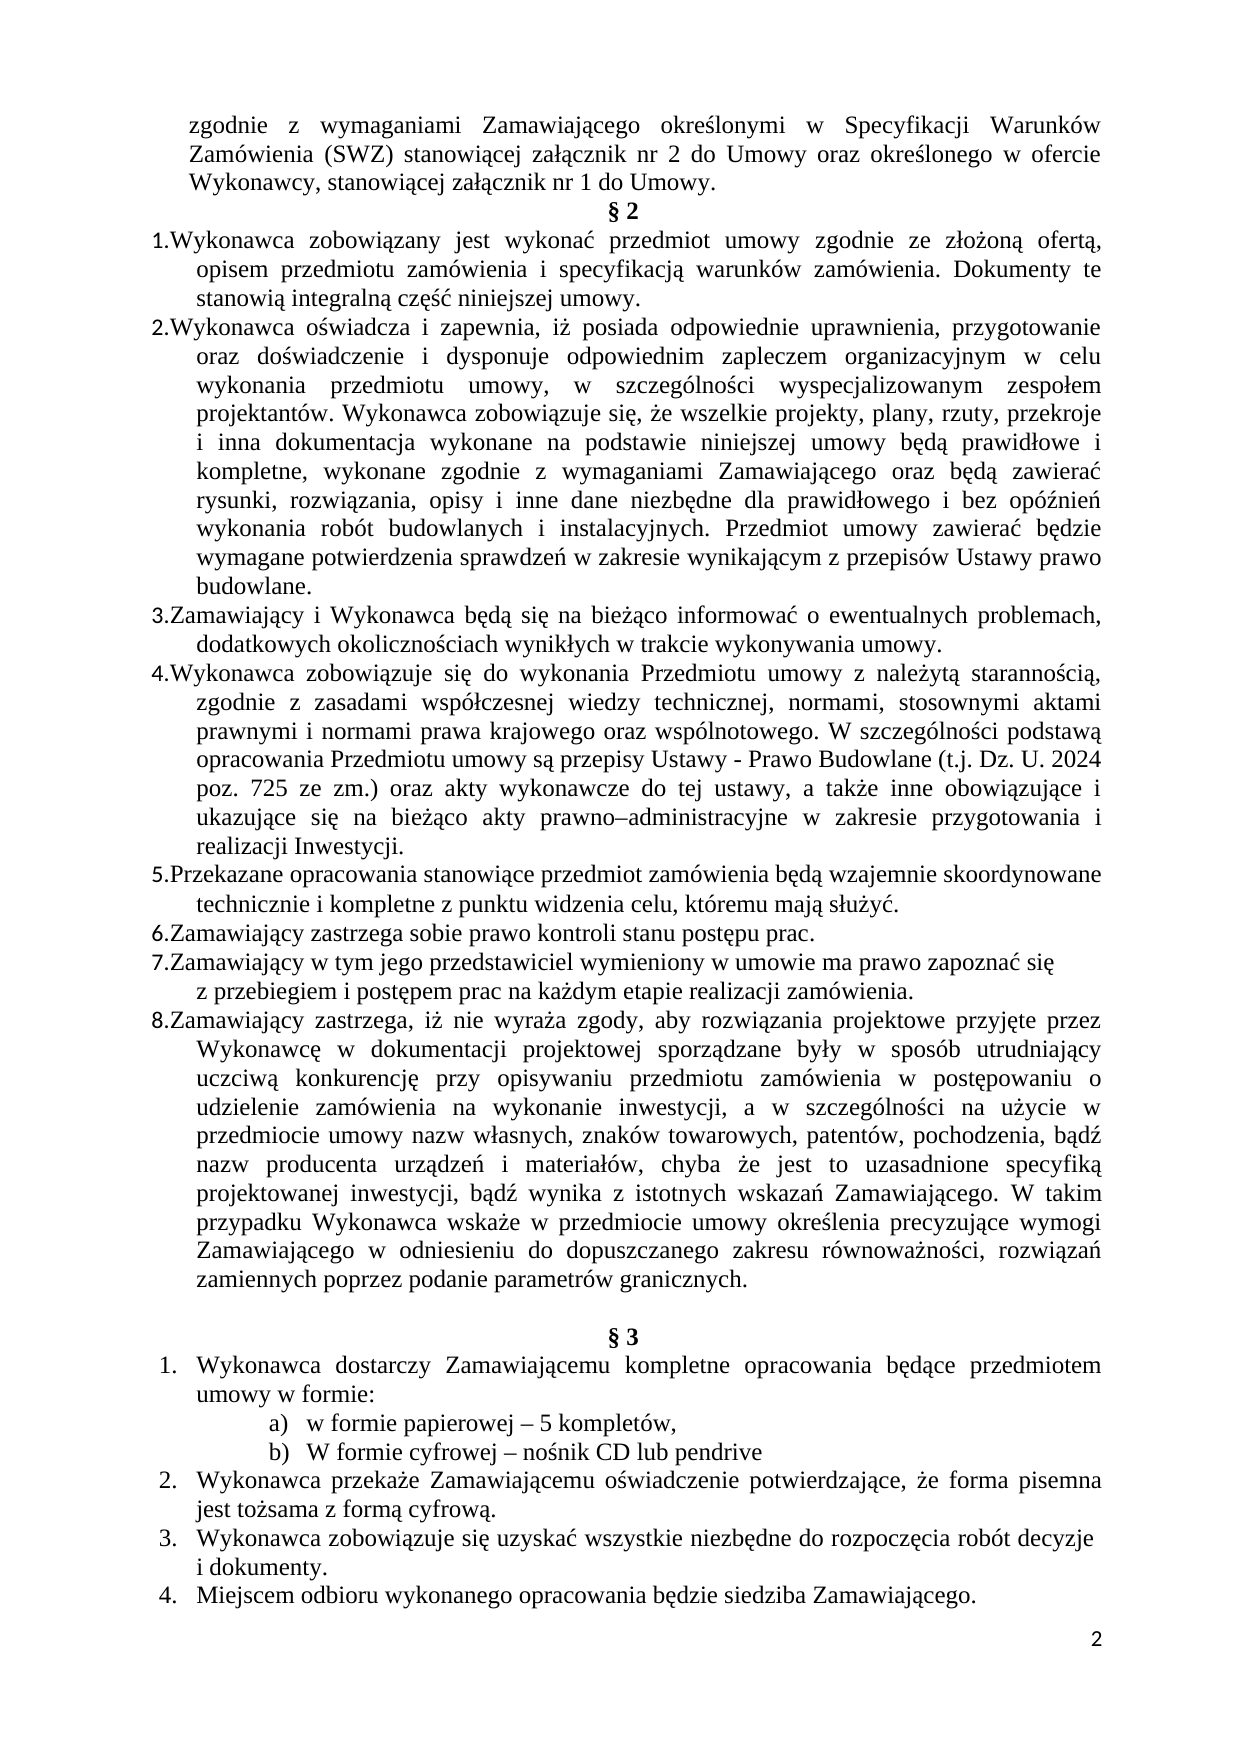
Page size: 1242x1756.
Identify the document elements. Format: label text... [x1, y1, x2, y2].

list Przekazane opracowania stanowiące przedmiot zamówienia będą wzajemnie skoordynowane technicznie i kompletne z punktu widzenia celu, któremu mają służyć. [151, 859, 1102, 918]
list Wykonawca przekaże Zamawiającemu oświadczenie potwierdzające, że forma pisemna jest tożsama z formą cyfrową. [158, 1465, 1102, 1523]
list Miejscem odbioru wykonanego opracowania będzie siedziba Zamawiającego. [158, 1580, 1102, 1609]
list Zamawiający zastrzega sobie prawo kontroli stanu postępu prac. [151, 918, 1102, 947]
list Wykonawca zobowiązany jest wykonać przedmiot umowy zgodnie ze złożoną ofertą, opisem przedmiotu zamówienia i specyfikacją warunków zamówienia. Dokumenty te stanowią integralną część niniejszej umowy. [151, 225, 1102, 312]
list Zamawiający i Wykonawca będą się na bieżąco informować o ewentualnych problemach, dodatkowych okolicznościach wynikłych w trakcie wykonywania umowy. [151, 600, 1102, 658]
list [151, 110, 1102, 196]
list w formie papierowej – 5 kompletów, [269, 1408, 1102, 1437]
text § 3 [144, 1322, 1102, 1350]
list Wykonawca zobowiązuje się do wykonania Przedmiotu umowy z należytą starannością, zgodnie z zasadami współczesnej wiedzy technicznej, normami, stosownymi aktami prawnymi i normami prawa krajowego oraz wspólnotowego. W szczególności podstawą opracowania Przedmiotu umowy są przepisy Ustawy - Prawo Budowlane (t.j. Dz. U. 2024 poz. 725 ze zm.) oraz akty wykonawcze do tej ustawy, a także inne obowiązujące i ukazujące się na bieżąco akty prawno–administracyjne w zakresie przygotowania i realizacji Inwestycji. [151, 658, 1102, 859]
list Wykonawca dostarczy Zamawiającemu kompletne opracowania będące przedmiotem umowy w formie: [158, 1350, 1102, 1408]
list Zamawiający w tym jego przedstawiciel wymieniony w umowie ma prawo zapoznać się z przebiegiem i postępem prac na każdym etapie realizacji zamówienia. [151, 947, 1102, 1005]
list W formie cyfrowej – nośnik CD lub pendrive [269, 1437, 1102, 1465]
list Zamawiający zastrzega, iż nie wyraża zgody, aby rozwiązania projektowe przyjęte przez Wykonawcę w dokumentacji projektowej sporządzane były w sposób utrudniający uczciwą konkurencję przy opisywaniu przedmiotu zamówienia w postępowaniu o udzielenie zamówienia na wykonanie inwestycji, a w szczególności na użycie w przedmiocie umowy nazw własnych, znaków towarowych, patentów, pochodzenia, bądź nazw producenta urządzeń i materiałów, chyba że jest to uzasadnione specyfiką projektowanej inwestycji, bądź wynika z istotnych wskazań Zamawiającego. W takim przypadku Wykonawca wskaże w przedmiocie umowy określenia precyzujące wymogi Zamawiającego w odniesieniu do dopuszczanego zakresu równoważności, rozwiązań zamiennych poprzez podanie parametrów granicznych. [151, 1005, 1102, 1293]
list Wykonawca oświadcza i zapewnia, iż posiada odpowiednie uprawnienia, przygotowanie oraz doświadczenie i dysponuje odpowiednim zapleczem organizacyjnym w celu wykonania przedmiotu umowy, w szczególności wyspecjalizowanym zespołem projektantów. Wykonawca zobowiązuje się, że wszelkie projekty, plany, rzuty, przekroje i inna dokumentacja wykonane na podstawie niniejszej umowy będą prawidłowe i kompletne, wykonane zgodnie z wymaganiami Zamawiającego oraz będą zawierać rysunki, rozwiązania, opisy i inne dane niezbędne dla prawidłowego i bez opóźnień wykonania robót budowlanych i instalacyjnych. Przedmiot umowy zawierać będzie wymagane potwierdzenia sprawdzeń w zakresie wynikającym z przepisów Ustawy prawo budowlane. [151, 312, 1102, 600]
text § 2 [144, 196, 1102, 225]
list Wykonawca zobowiązuje się uzyskać wszystkie niezbędne do rozpoczęcia robót decyzje i dokumenty. [158, 1523, 1102, 1580]
